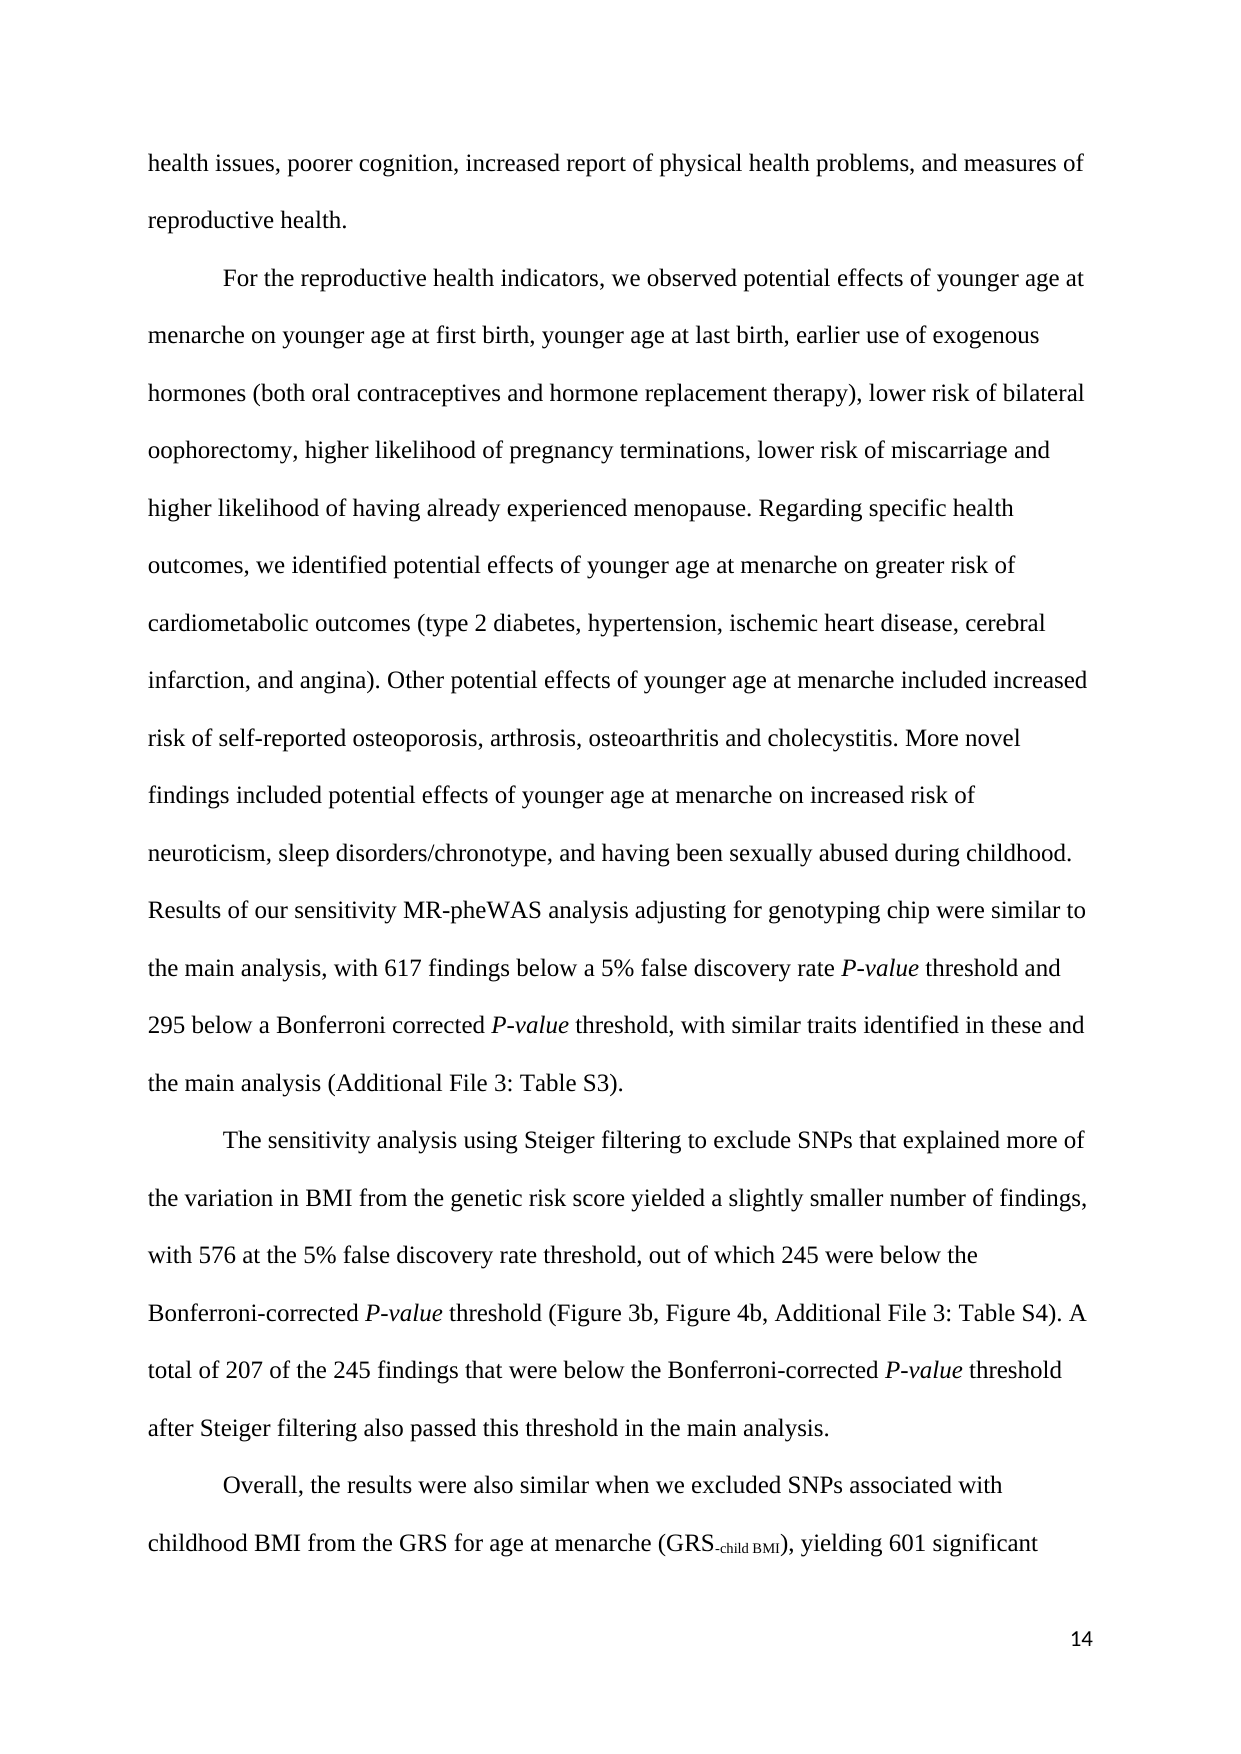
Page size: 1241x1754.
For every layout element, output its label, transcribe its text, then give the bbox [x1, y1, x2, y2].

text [148, 148, 1093, 234]
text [148, 1470, 1093, 1556]
text The sensitivity analysis using Steiger filtering to exclude SNPs that explained more of the variation in BMI from the genetic risk score yielded a slightly smaller number of findings, with 576 at the 5% false discovery rate threshold, out of which 245 were below the Bonferroni-corrected P-value threshold (Figure 3b, Figure 4b, Additional File 3: Table S4). A total of 207 of the 245 findings that were below the Bonferroni-corrected P-value threshold after Steiger filtering also passed this threshold in the main analysis. [148, 1125, 1093, 1441]
text For the reproductive health indicators, we observed potential effects of younger age at menarche on younger age at first birth, younger age at last birth, earlier use of exogenous hormones (both oral contraceptives and hormone replacement therapy), lower risk of bilateral oophorectomy, higher likelihood of pregnancy terminations, lower risk of miscarriage and higher likelihood of having already experienced menopause. Regarding specific health outcomes, we identified potential effects of younger age at menarche on greater risk of cardiometabolic outcomes (type 2 diabetes, hypertension, ischemic heart disease, cerebral infarction, and angina). Other potential effects of younger age at menarche included increased risk of self-reported osteoporosis, arthrosis, osteoarthritis and cholecystitis. More novel findings included potential effects of younger age at menarche on increased risk of neuroticism, sleep disorders/chronotype, and having been sexually abused during childhood. Results of our sensitivity MR-pheWAS analysis adjusting for genotyping chip were similar to the main analysis, with 617 findings below a 5% false discovery rate P-value threshold and 295 below a Bonferroni corrected P-value threshold, with similar traits identified in these and the main analysis (Additional File 3: Table S3). [148, 263, 1093, 1096]
